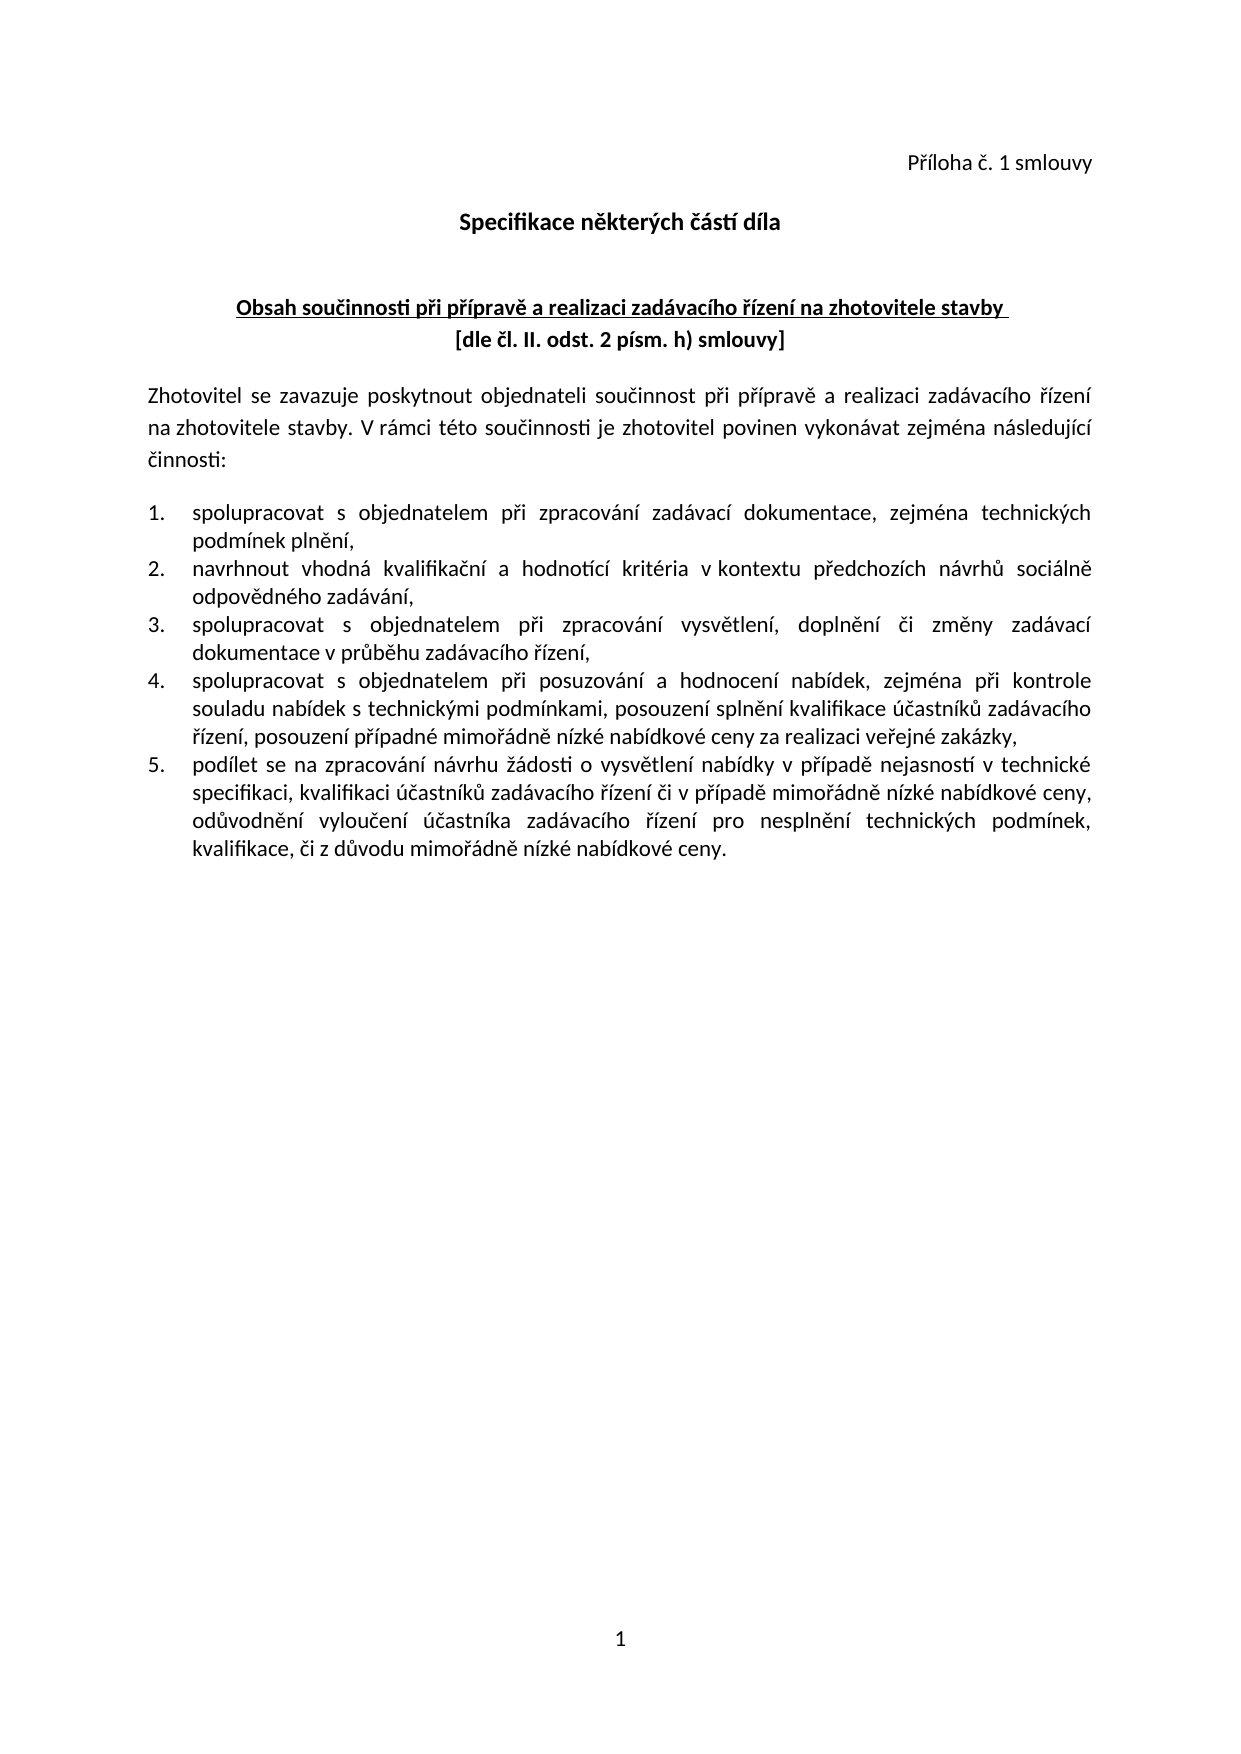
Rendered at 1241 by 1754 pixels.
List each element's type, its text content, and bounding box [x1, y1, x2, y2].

list spolupracovat s objednatelem při zpracování vysvětlení, doplnění či změny zadávací dokumentace v průběhu zadávacího řízení, [148, 610, 1093, 666]
list podílet se na zpracování návrhu žádosti o vysvětlení nabídky v případě nejasností v technické specifikaci, kvalifikaci účastníků zadávacího řízení či v případě mimořádně nízké nabídkové ceny, odůvodnění vyloučení účastníka zadávacího řízení pro nesplnění technických podmínek, kvalifikace, či z důvodu mimořádně nízké nabídkové ceny. [148, 751, 1093, 863]
text Obsah součinnosti při přípravě a realizaci zadávacího řízení na zhotovitele stavby [148, 293, 1093, 321]
text Zhotovitel se zavazuje poskytnout objednateli součinnost při přípravě a realizaci zadávacího řízení na zhotovitele stavby. V rámci této součinnosti je zhotovitel povinen vykonávat zejména následující činnosti: [148, 381, 1093, 473]
text [dle čl. II. odst. 2 písm. h) smlouvy] [148, 325, 1093, 353]
list navrhnout vhodná kvalifikační a hodnotící kritéria v kontextu předchozích návrhů sociálně odpovědného zadávání, [148, 554, 1093, 610]
text Příloha č. 1 smlouvy [148, 148, 1093, 176]
list spolupracovat s objednatelem při zpracování zadávací dokumentace, zejména technických podmínek plnění, [148, 498, 1093, 554]
list spolupracovat s objednatelem při posuzování a hodnocení nabídek, zejména při kontrole souladu nabídek s technickými podmínkami, posouzení splnění kvalifikace účastníků zadávacího řízení, posouzení případné mimořádně nízké nabídkové ceny za realizaci veřejné zakázky, [148, 666, 1093, 751]
text Specifikace některých částí díla [148, 206, 1093, 237]
